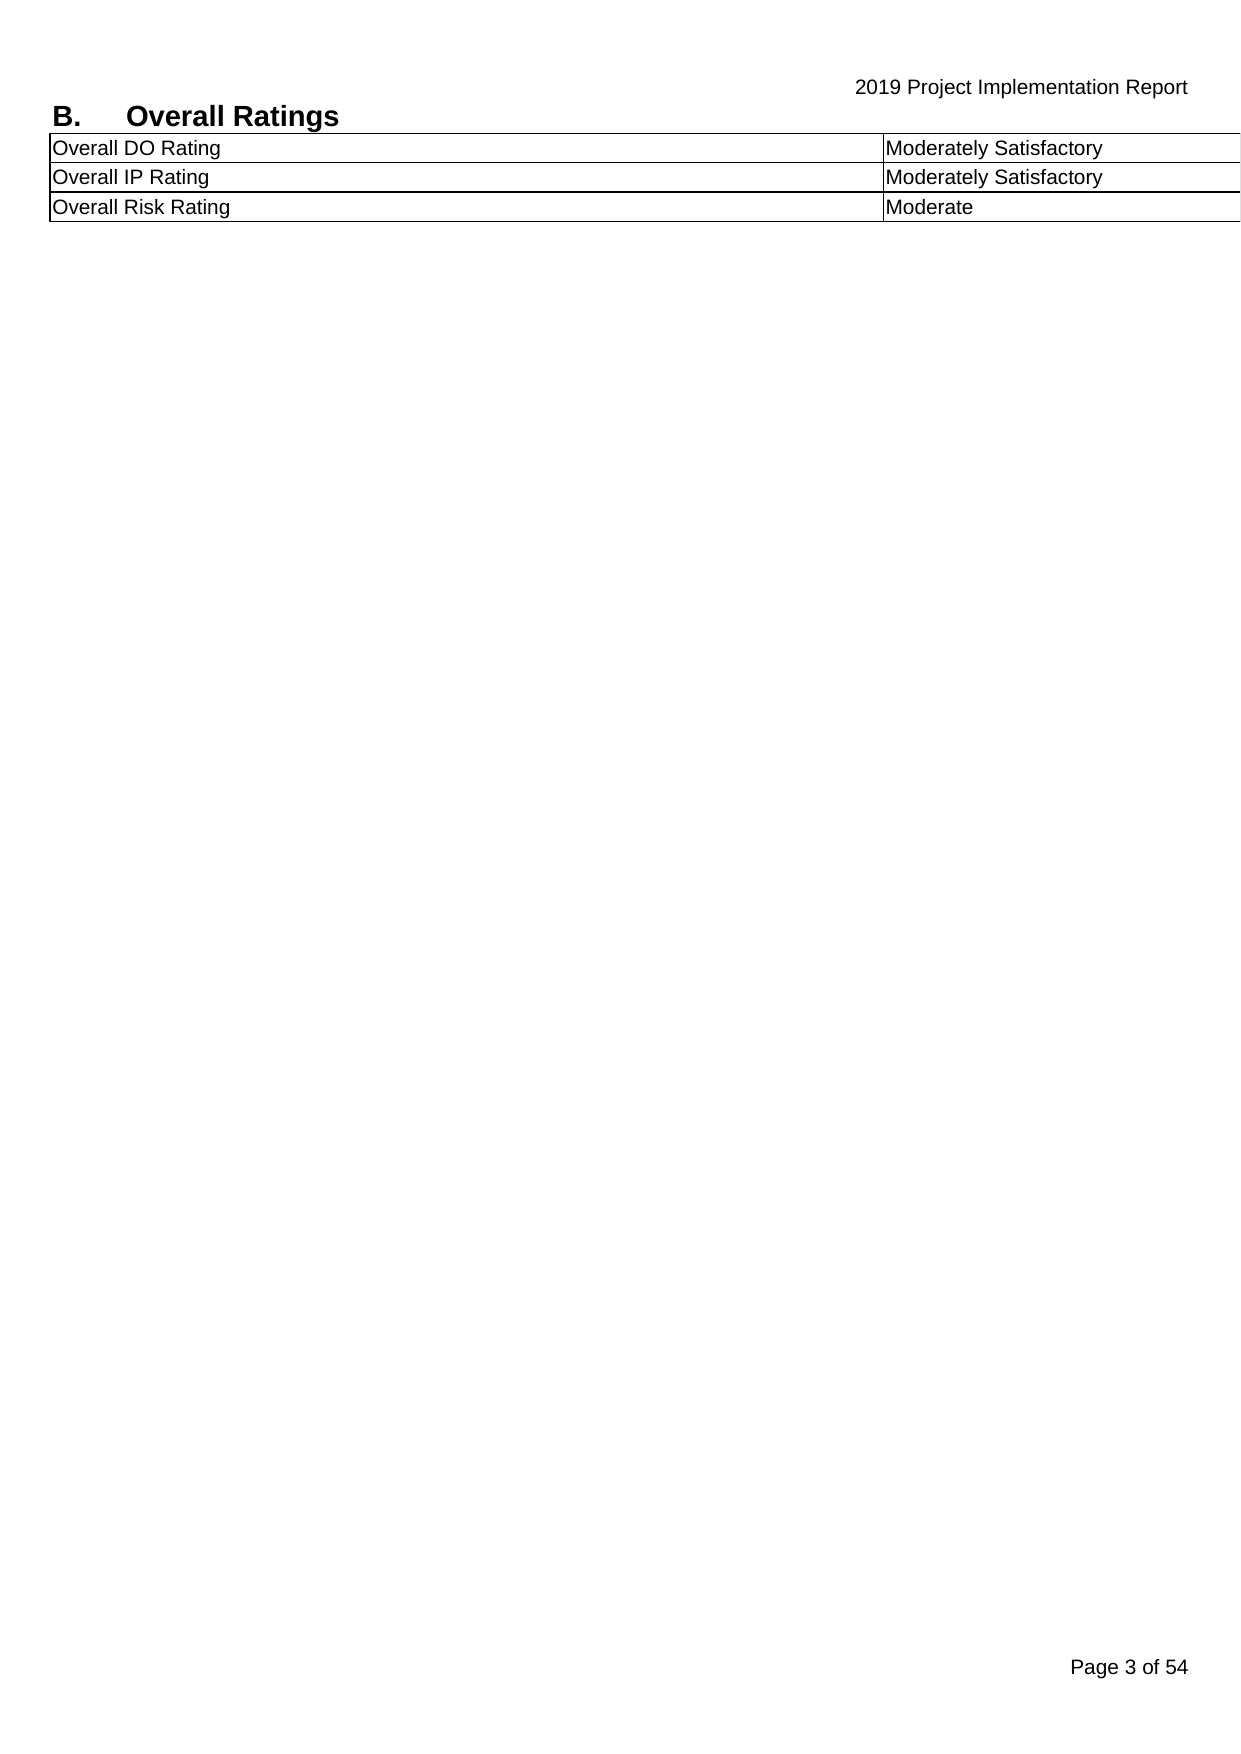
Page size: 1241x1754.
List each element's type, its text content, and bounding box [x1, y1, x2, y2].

subtitle Overall Ratings [52, 99, 1188, 132]
table_header Overall DO Rating [51, 134, 883, 162]
table_cell Overall Risk Rating [51, 193, 883, 221]
table_cell Moderately Satisfactory [884, 163, 1240, 191]
table_cell Overall IP Rating [51, 163, 883, 191]
table_header Moderately Satisfactory [884, 134, 1240, 162]
table_cell Moderate [884, 193, 1240, 221]
